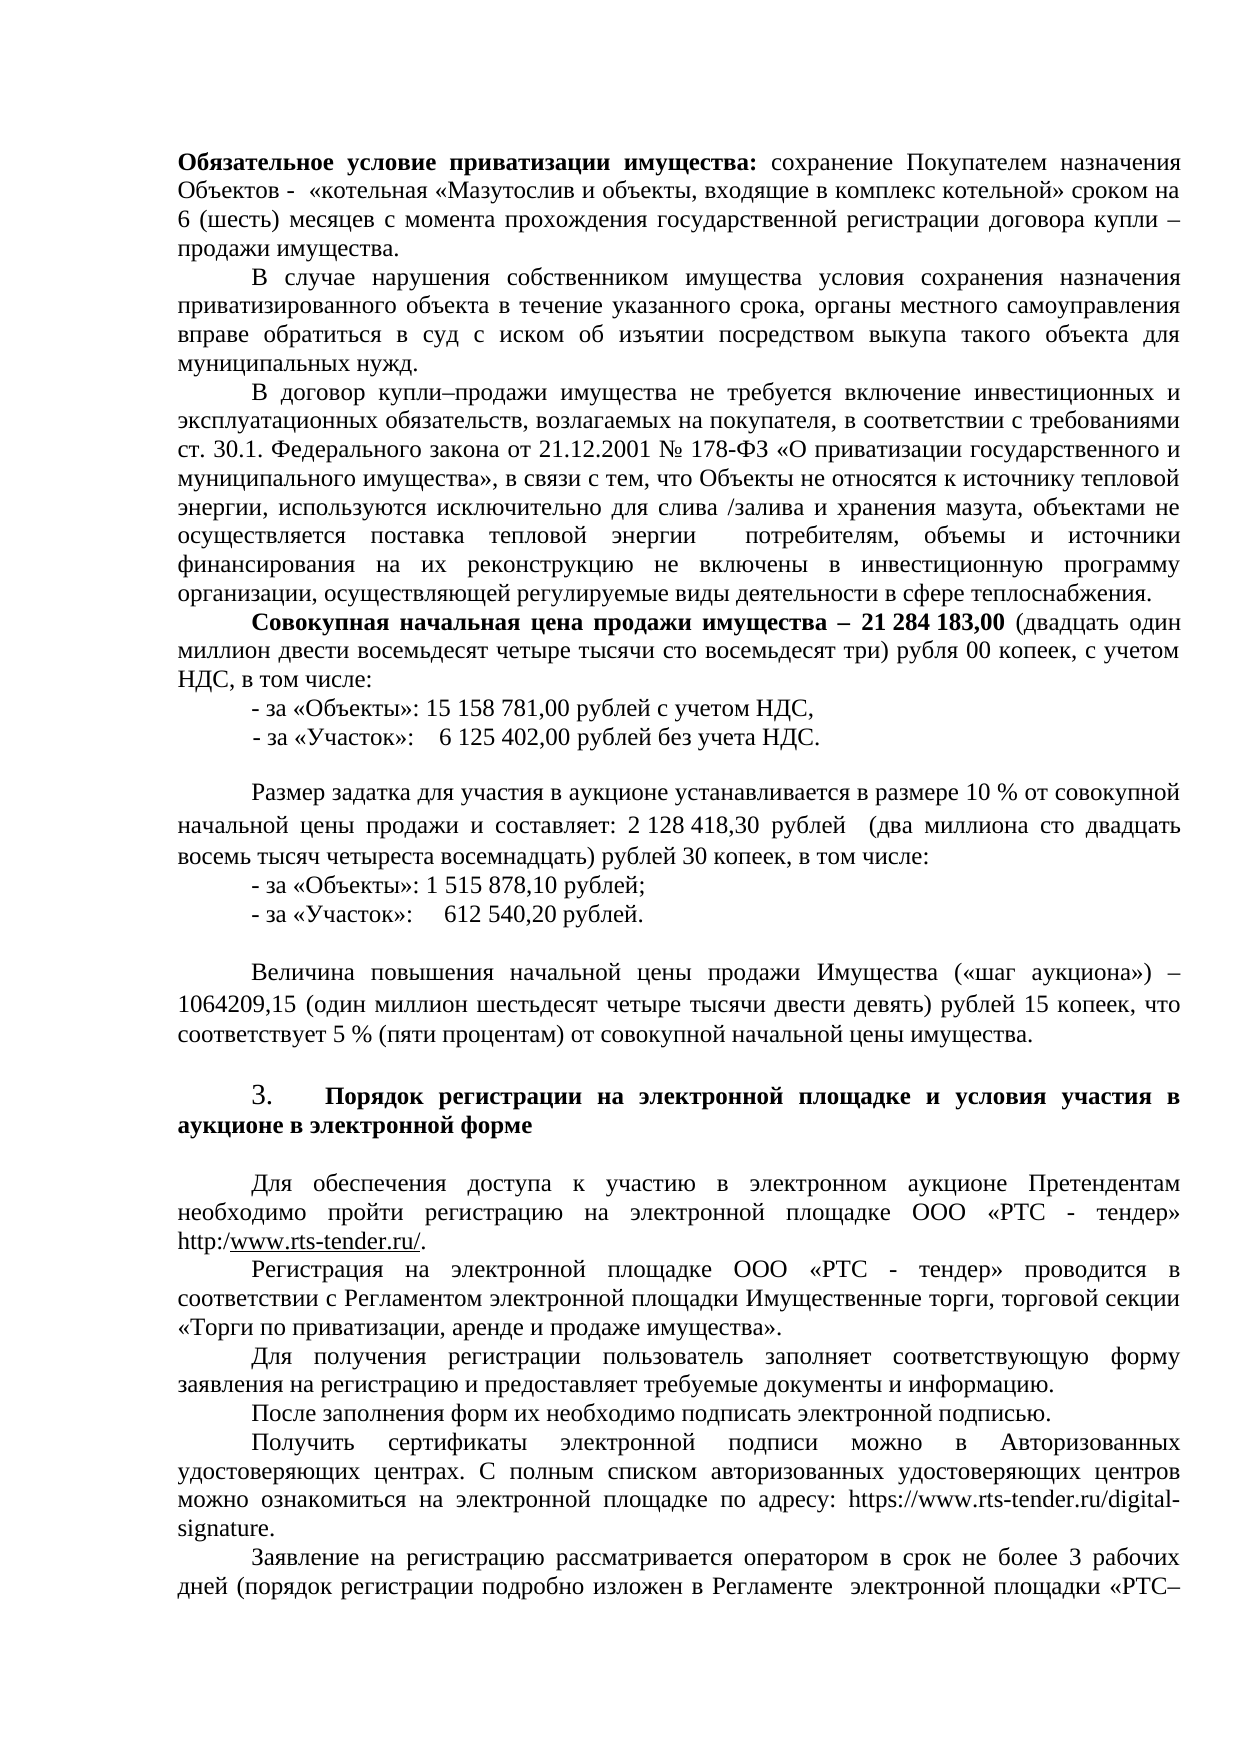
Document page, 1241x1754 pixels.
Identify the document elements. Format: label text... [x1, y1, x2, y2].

text - за «Объекты»: 1 515 878,10 рублей; [177, 870, 1181, 899]
text Размер задатка для участия в аукционе устанавливается в размере 10 % от совокупной начальной цены продажи и составляет: 2 128 418,30 рублей (два миллиона сто двадцать восемь тысяч четыреста восемнадцать) рублей 30 копеек, в том числе: [177, 777, 1181, 870]
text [177, 1542, 1181, 1599]
list Порядок регистрации на электронной площадке и условия участия в аукционе в электронной форме [177, 1077, 1181, 1139]
text - за «Участок»: 6 125 402,00 рублей без учета НДС. [252, 722, 1181, 751]
text - за «Участок»: 612 540,20 рублей. [177, 899, 1181, 927]
text Регистрация на электронной площадке ООО «РТС - тендер» проводится в соответствии с Регламентом электронной площадки Имущественные торги, торговой секции «Торги по приватизации, аренде и продаже имущества». [177, 1254, 1181, 1341]
text Для получения регистрации пользователь заполняет соответствующую форму заявления на регистрацию и предоставляет требуемые документы и информацию. [177, 1341, 1181, 1398]
text Величина повышения начальной цены продажи Имущества («шаг аукциона») – 1064209,15 (один миллион шестьдесят четыре тысячи двести девять) рублей 15 копеек, что соответствует 5 % (пяти процентам) от совокупной начальной цены имущества. [177, 957, 1181, 1048]
text После заполнения форм их необходимо подписать электронной подписью. [177, 1398, 1181, 1427]
text В договор купли–продажи имущества не требуется включение инвестиционных и эксплуатационных обязательств, возлагаемых на покупателя, в соответствии с требованиями ст. 30.1. Федерального закона от 21.12.2001 № 178-ФЗ «О приватизации государственного и муниципального имущества», в связи с тем, что Объекты не относятся к источнику тепловой энергии, используются исключительно для слива /залива и хранения мазута, объектами не осуществляется поставка тепловой энергии потребителям, объемы и источники финансирования на их реконструкцию не включены в инвестиционную программу организации, осуществляющей регулируемые виды деятельности в сфере теплоснабжения. [177, 377, 1181, 607]
text Получить сертификаты электронной подписи можно в Авторизованных удостоверяющих центрах. С полным списком авторизованных удостоверяющих центров можно ознакомиться на электронной площадке по адресу: https://www.rts-tender.ru/digital-signature. [177, 1427, 1181, 1542]
text Совокупная начальная цена продажи имущества – 21 284 183,00 (двадцать один миллион двести восемьдесят четыре тысячи сто восемьдесят три) рубля 00 копеек, с учетом НДС, в том числе: [177, 607, 1181, 693]
text Обязательное условие приватизации имущества: сохранение Покупателем назначения Объектов - «котельная «Мазутослив и объекты, входящие в комплекс котельной» сроком на 6 (шесть) месяцев с момента прохождения государственной регистрации договора купли – продажи имущества. [177, 147, 1181, 262]
text - за «Объекты»: 15 158 781,00 рублей с учетом НДС, [177, 693, 1181, 722]
text В случае нарушения собственником имущества условия сохранения назначения приватизированного объекта в течение указанного срока, органы местного самоуправления вправе обратиться в суд с иском об изъятии посредством выкупа такого объекта для муниципальных нужд. [177, 262, 1181, 377]
text Для обеспечения доступа к участию в электронном аукционе Претендентам необходимо пройти регистрацию на электронной площадке ООО «РТС - тендер» http:/www.rts-tender.ru/. [177, 1168, 1181, 1254]
